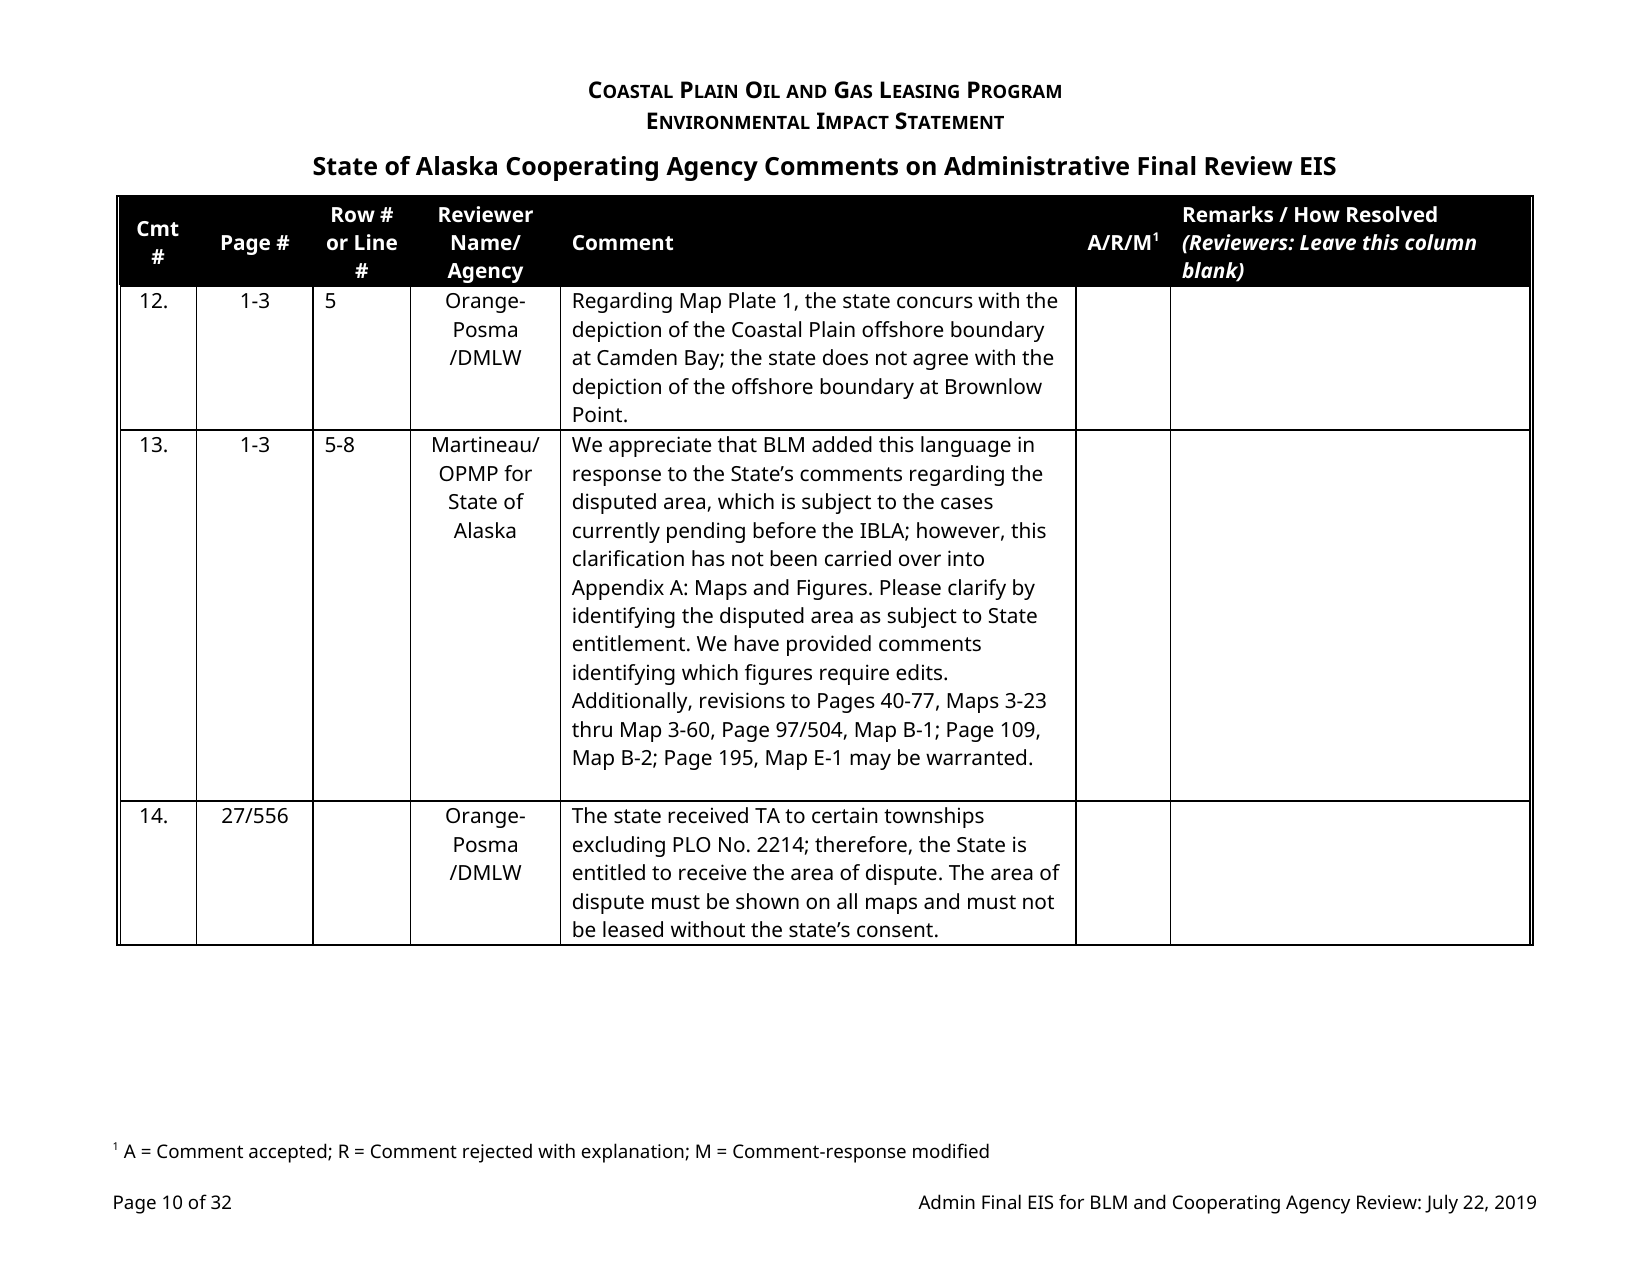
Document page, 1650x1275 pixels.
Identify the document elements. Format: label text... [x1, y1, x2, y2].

table_cell Orange-Posma /DMLW [411, 802, 560, 944]
table_cell [121, 287, 196, 429]
table_cell [1077, 287, 1170, 429]
table_cell [1171, 287, 1529, 429]
table_cell [314, 802, 410, 944]
table_cell Martineau/ OPMP for State of Alaska [411, 431, 560, 800]
table_cell [1171, 431, 1529, 800]
table_header Comment [561, 200, 1075, 285]
table_header A/R/M1 [1077, 200, 1170, 285]
table_header Reviewer Name/ Agency [411, 200, 560, 285]
table_header Cmt # [121, 200, 196, 285]
table_header Page # [197, 200, 312, 285]
table_cell [121, 802, 196, 944]
table_cell 1-3 [197, 431, 312, 800]
table_cell [121, 431, 196, 800]
table_cell [1077, 802, 1170, 944]
table_cell 1-3 [197, 287, 312, 429]
table_cell Orange-Posma /DMLW [411, 287, 560, 429]
table_cell Regarding Map Plate 1, the state concurs with the depiction of the Coastal Plain offshore boundary at Camden Bay; the state does not agree with the depiction of the offshore boundary at Brownlow Point. [561, 287, 1075, 429]
table_header Remarks / How Resolved (Reviewers: Leave this column blank) [1171, 200, 1529, 285]
table_cell We appreciate that BLM added this language in response to the State’s comments regarding the disputed area, which is subject to the cases currently pending before the IBLA; however, this clarification has not been carried over into Appendix A: Maps and Figures. Please clarify by identifying the disputed area as subject to State entitlement. We have provided comments identifying which figures require edits. Additionally, revisions to Pages 40-77, Maps 3-23 thru Map 3-60, Page 97/504, Map B-1; Page 109, Map B-2; Page 195, Map E-1 may be warranted. [561, 431, 1075, 800]
table_cell The state received TA to certain townships excluding PLO No. 2214; therefore, the State is entitled to receive the area of dispute. The area of dispute must be shown on all maps and must not be leased without the state’s consent. [561, 802, 1075, 944]
table_cell [1077, 431, 1170, 800]
table_cell [1171, 802, 1529, 944]
table_header Row # or Line # [314, 200, 410, 285]
table_cell 5 [314, 287, 410, 429]
table_cell 27/556 [197, 802, 312, 944]
table_cell 5-8 [314, 431, 410, 800]
